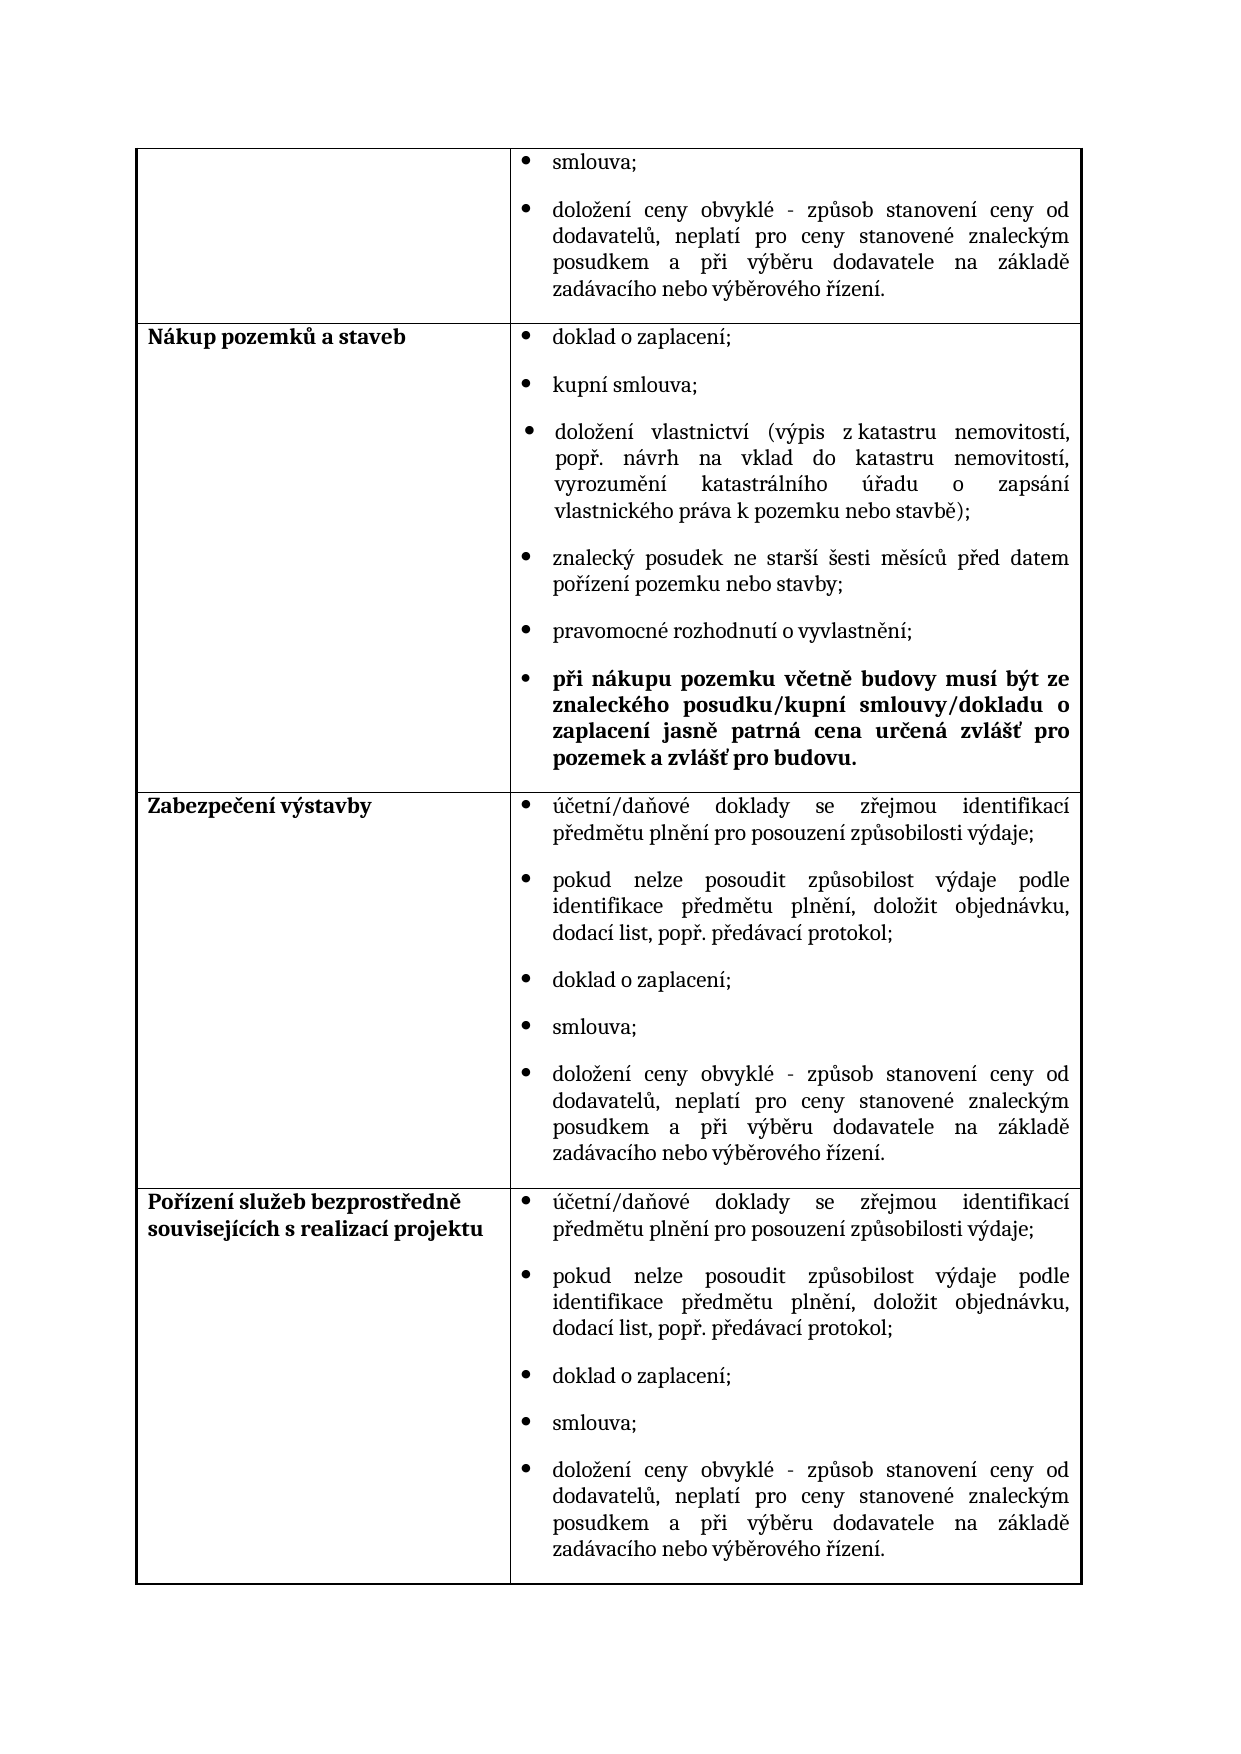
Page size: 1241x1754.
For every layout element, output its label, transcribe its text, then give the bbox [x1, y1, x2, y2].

table_cell doklad o zaplacení; kupní smlouva; doložení vlastnictví (výpis z katastru nemovitostí, popř. návrh na vklad do katastru nemovitostí, vyrozumění katastrálního úřadu o zapsání vlastnického práva k pozemku nebo stavbě); znalecký posudek ne starší šesti měsíců před datem pořízení pozemku nebo stavby; pravomocné rozhodnutí o vyvlastnění; při nákupu pozemku včetně budovy musí být ze znaleckého posudku/kupní smlouvy/dokladu o zaplacení jasně patrná cena určená zvlášť pro pozemek a zvlášť pro budovu. [511, 324, 1080, 792]
table_cell Zabezpečení výstavby [138, 793, 510, 1187]
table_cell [511, 149, 1080, 323]
table_cell Pořízení služeb bezprostředně souvisejících s realizací projektu [138, 1189, 510, 1583]
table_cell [138, 149, 510, 323]
table_cell Nákup pozemků a staveb [138, 324, 510, 792]
